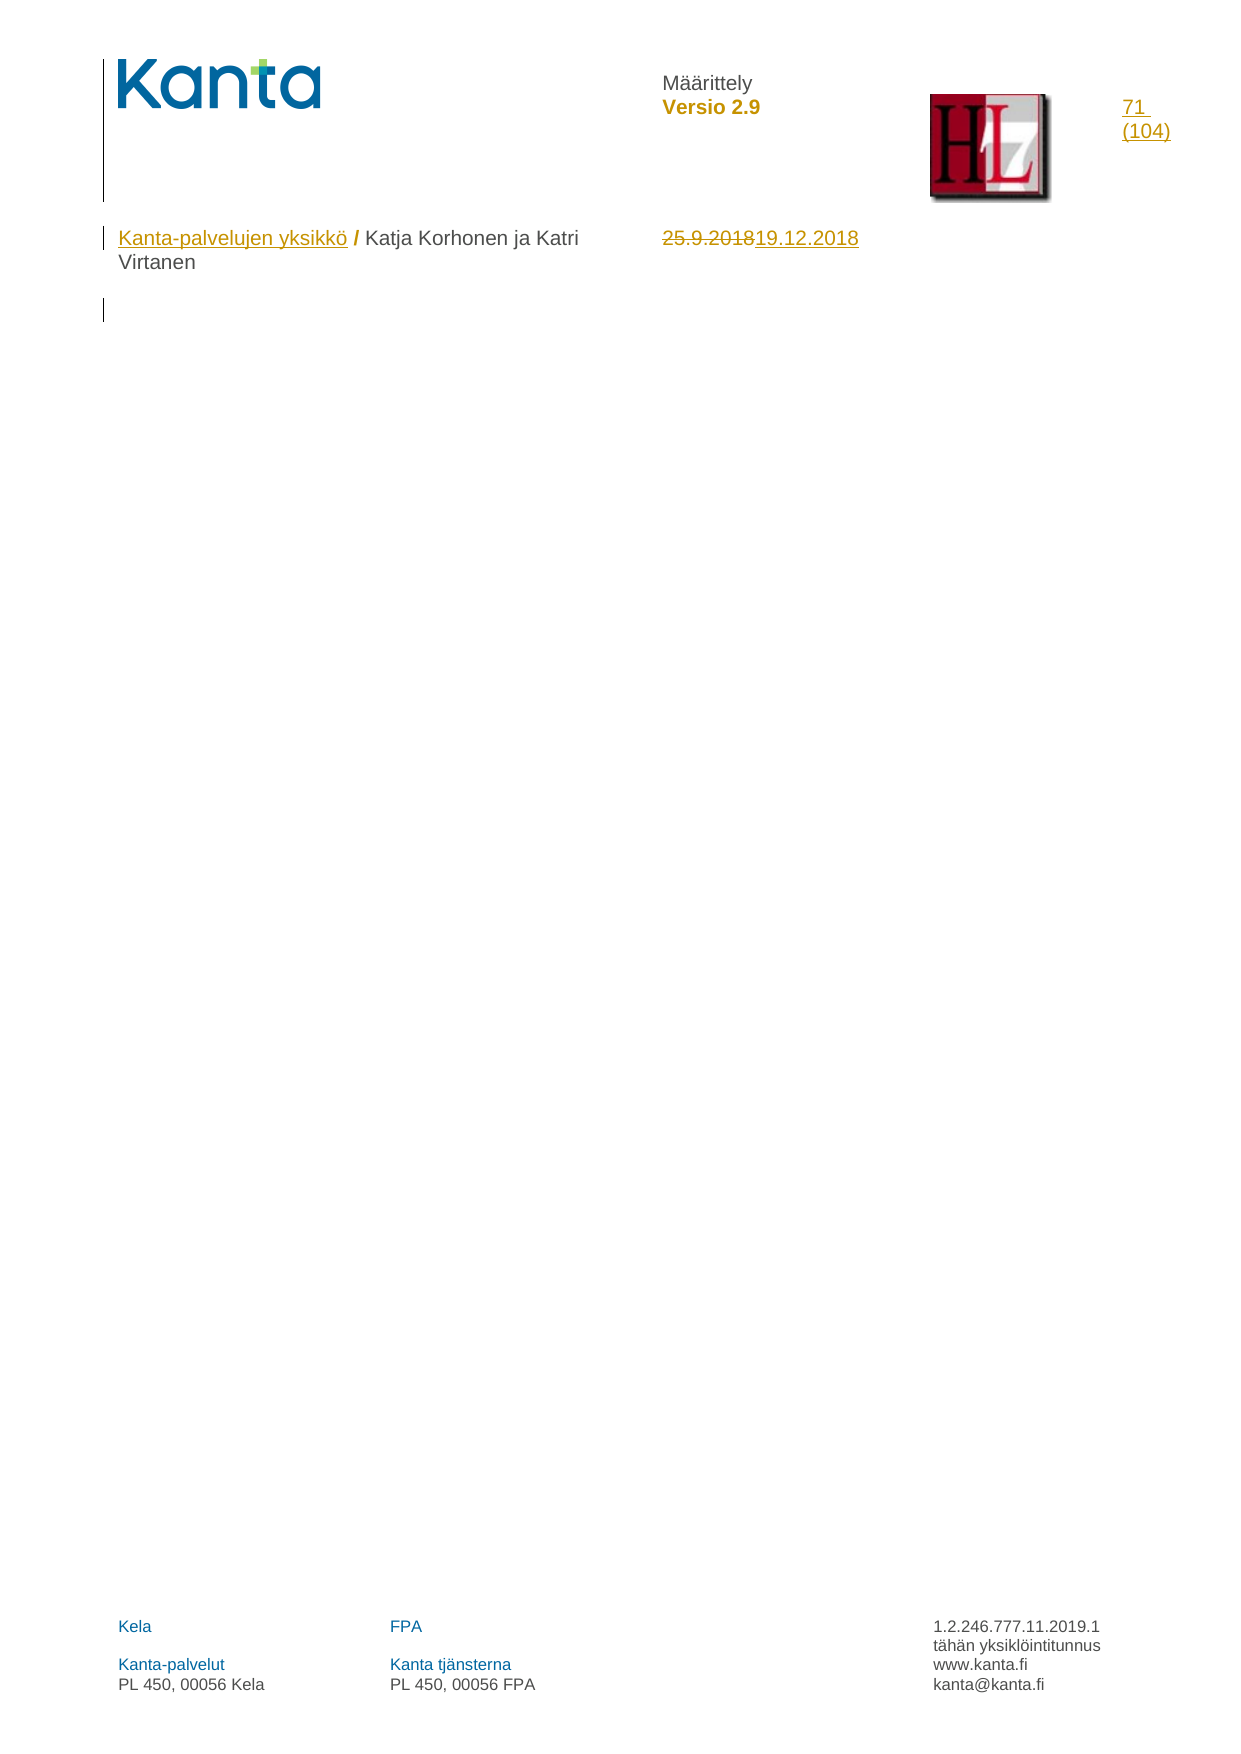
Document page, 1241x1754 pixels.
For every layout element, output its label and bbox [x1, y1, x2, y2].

picture [118, 59, 321, 109]
picture [930, 94, 1053, 203]
